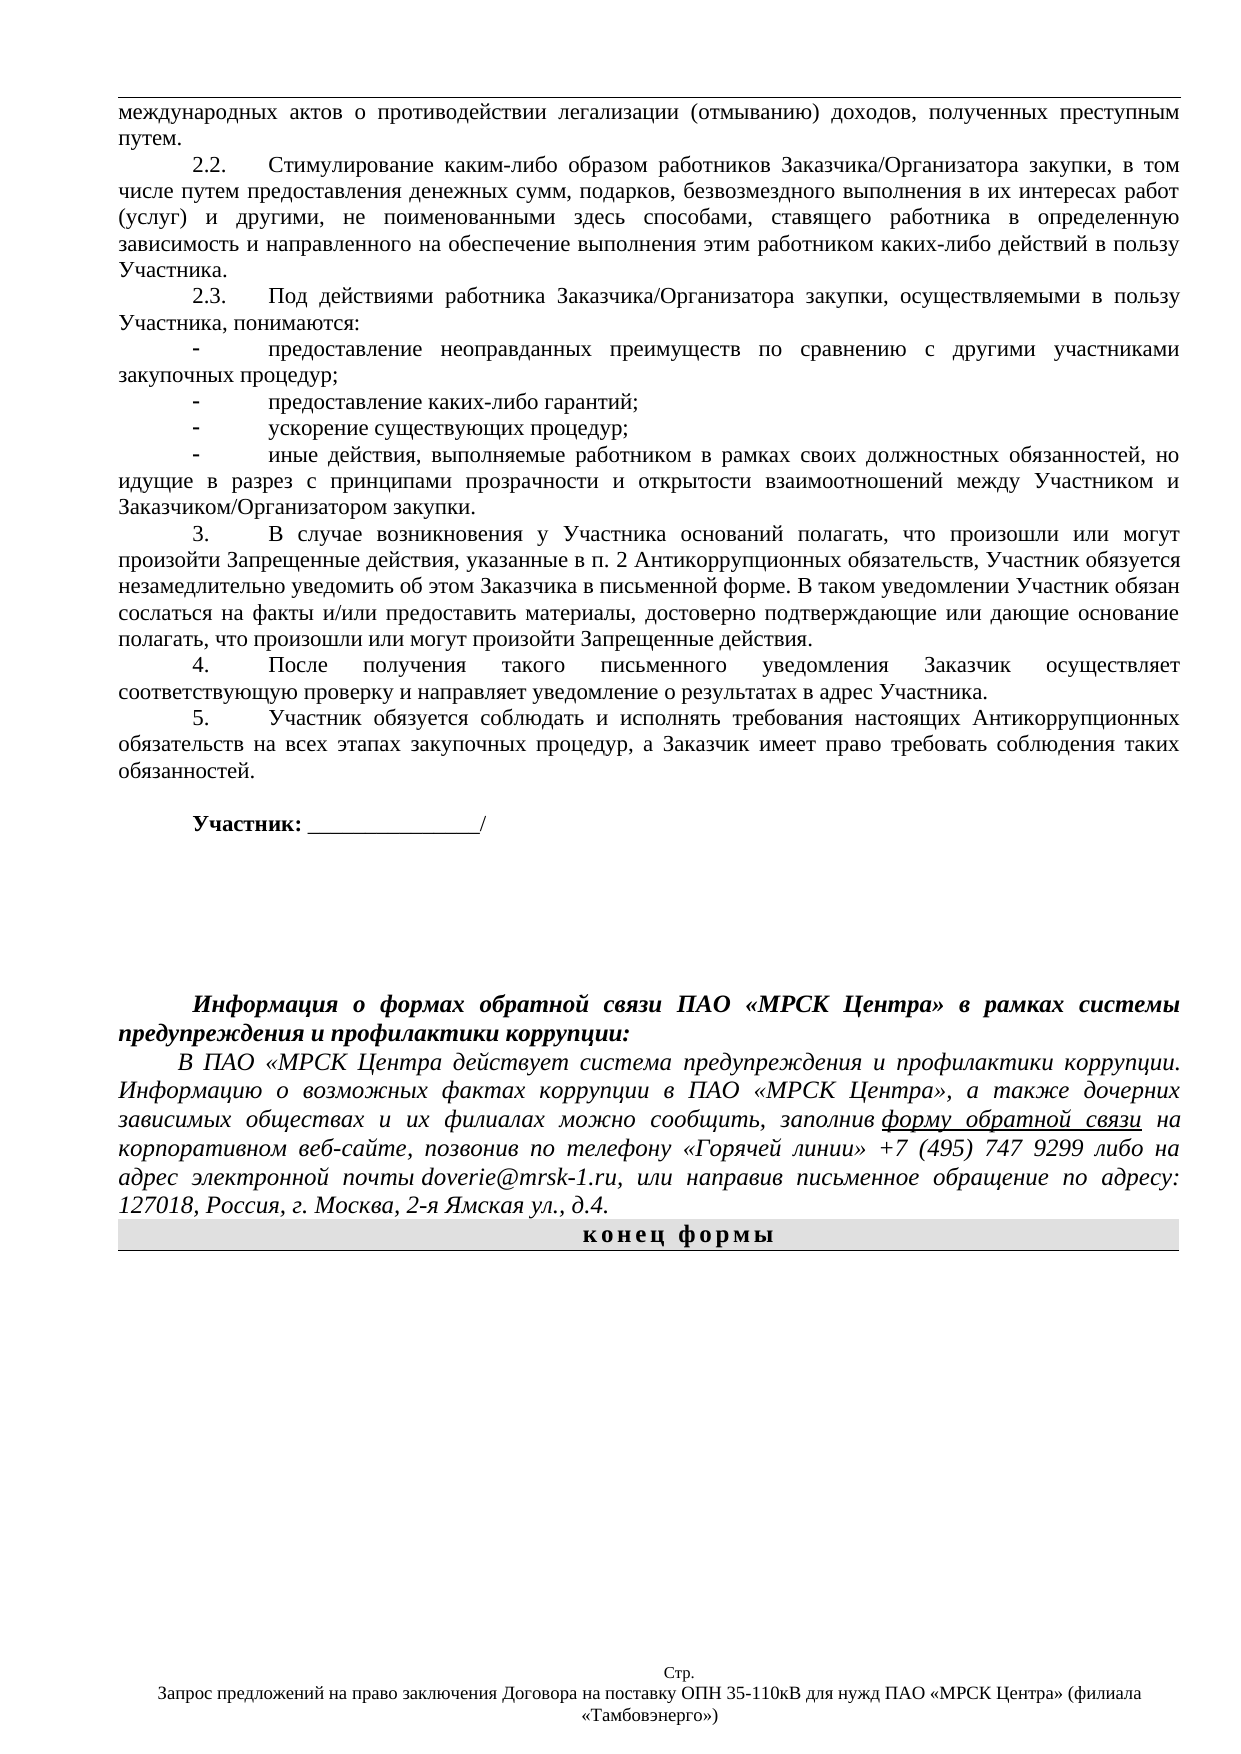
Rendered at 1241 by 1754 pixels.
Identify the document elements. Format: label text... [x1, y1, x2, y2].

list Cтимулирование каким-либо образом работников Заказчика/Организатора закупки, в том числе путем предоставления денежных сумм, подарков, безвозмездного выполнения в их интересах работ (услуг) и другими, не поименованными здесь способами, ставящего работника в определенную зависимость и направленного на обеспечение выполнения этим работником каких-либо действий в пользу Участника. [118, 151, 1181, 282]
list иные действия, выполняемые работником в рамках своих должностных обязанностей, но идущие в разрез с принципами прозрачности и открытости взаимоотношений между Участником и Заказчиком/Организатором закупки. [118, 441, 1181, 520]
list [118, 98, 1181, 151]
list предоставление каких-либо гарантий; [118, 388, 1181, 414]
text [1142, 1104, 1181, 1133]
list В случае возникновения у Участника оснований полагать, что произошли или могут произойти Запрещенные действия, указанные в п. 2 Антикоррупционных обязательств, Участник обязуется незамедлительно уведомить об этом Заказчика в письменной форме. В таком уведомлении Участник обязан сослаться на факты и/или предоставить материалы, достоверно подтверждающие или дающие основание полагать, что произошли или могут произойти Запрещенные действия. [118, 520, 1181, 651]
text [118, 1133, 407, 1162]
text конец формы [118, 1219, 1179, 1250]
text В ПАО «МРСК Центра действует система предупреждения и профилактики коррупции. Информацию о возможных фактах коррупции в ПАО «МРСК Центра», а также дочерних зависимых обществах и их филиалах можно сообщить, заполнив форму обратной связи на корпоративном веб-сайте, позвонив по телефону «Горячей линии» +7 (495) 747 9299 либо на адрес электронной почты doverie@mrsk-1.ru, или направив письменное обращение по адресу: 127018, Россия, г. Москва, 2-я Ямская ул., д.4. [415, 1162, 1181, 1219]
text В ПАО «МРСК Центра действует система предупреждения и профилактики коррупции. Информацию о возможных фактах коррупции в ПАО «МРСК Центра», а также дочерних зависимых обществах и их филиалах можно сообщить, заполнив форму обратной связи на корпоративном веб-сайте, позвонив по телефону «Горячей линии» +7 (495) 747 9299 либо на адрес электронной почты doverie@mrsk-1.ru, или направив письменное обращение по адресу: 127018, Россия, г. Москва, 2-я Ямская ул., д.4. [118, 1047, 1181, 1076]
list Участник обязуется соблюдать и исполнять требования настоящих Антикоррупционных обязательств на всех этапах закупочных процедур, а Заказчик имеет право требовать соблюдения таких обязанностей. [118, 704, 1181, 783]
text Участник: _______________/ [118, 809, 1181, 836]
list Под действиями работника Заказчика/Организатора закупки, осуществляемыми в пользу Участника, понимаются: [118, 282, 1181, 335]
text Информация о формах обратной связи ПАО «МРСК Центра» в рамках системы предупреждения и профилактики коррупции: [118, 989, 1181, 1047]
list После получения такого письменного уведомления Заказчик осуществляет соответствующую проверку и направляет уведомление о результатах в адрес Участника. [118, 651, 1181, 704]
list ускорение существующих процедур; [118, 414, 1181, 441]
list предоставление неоправданных преимуществ по сравнению с другими участниками закупочных процедур; [118, 335, 1181, 388]
